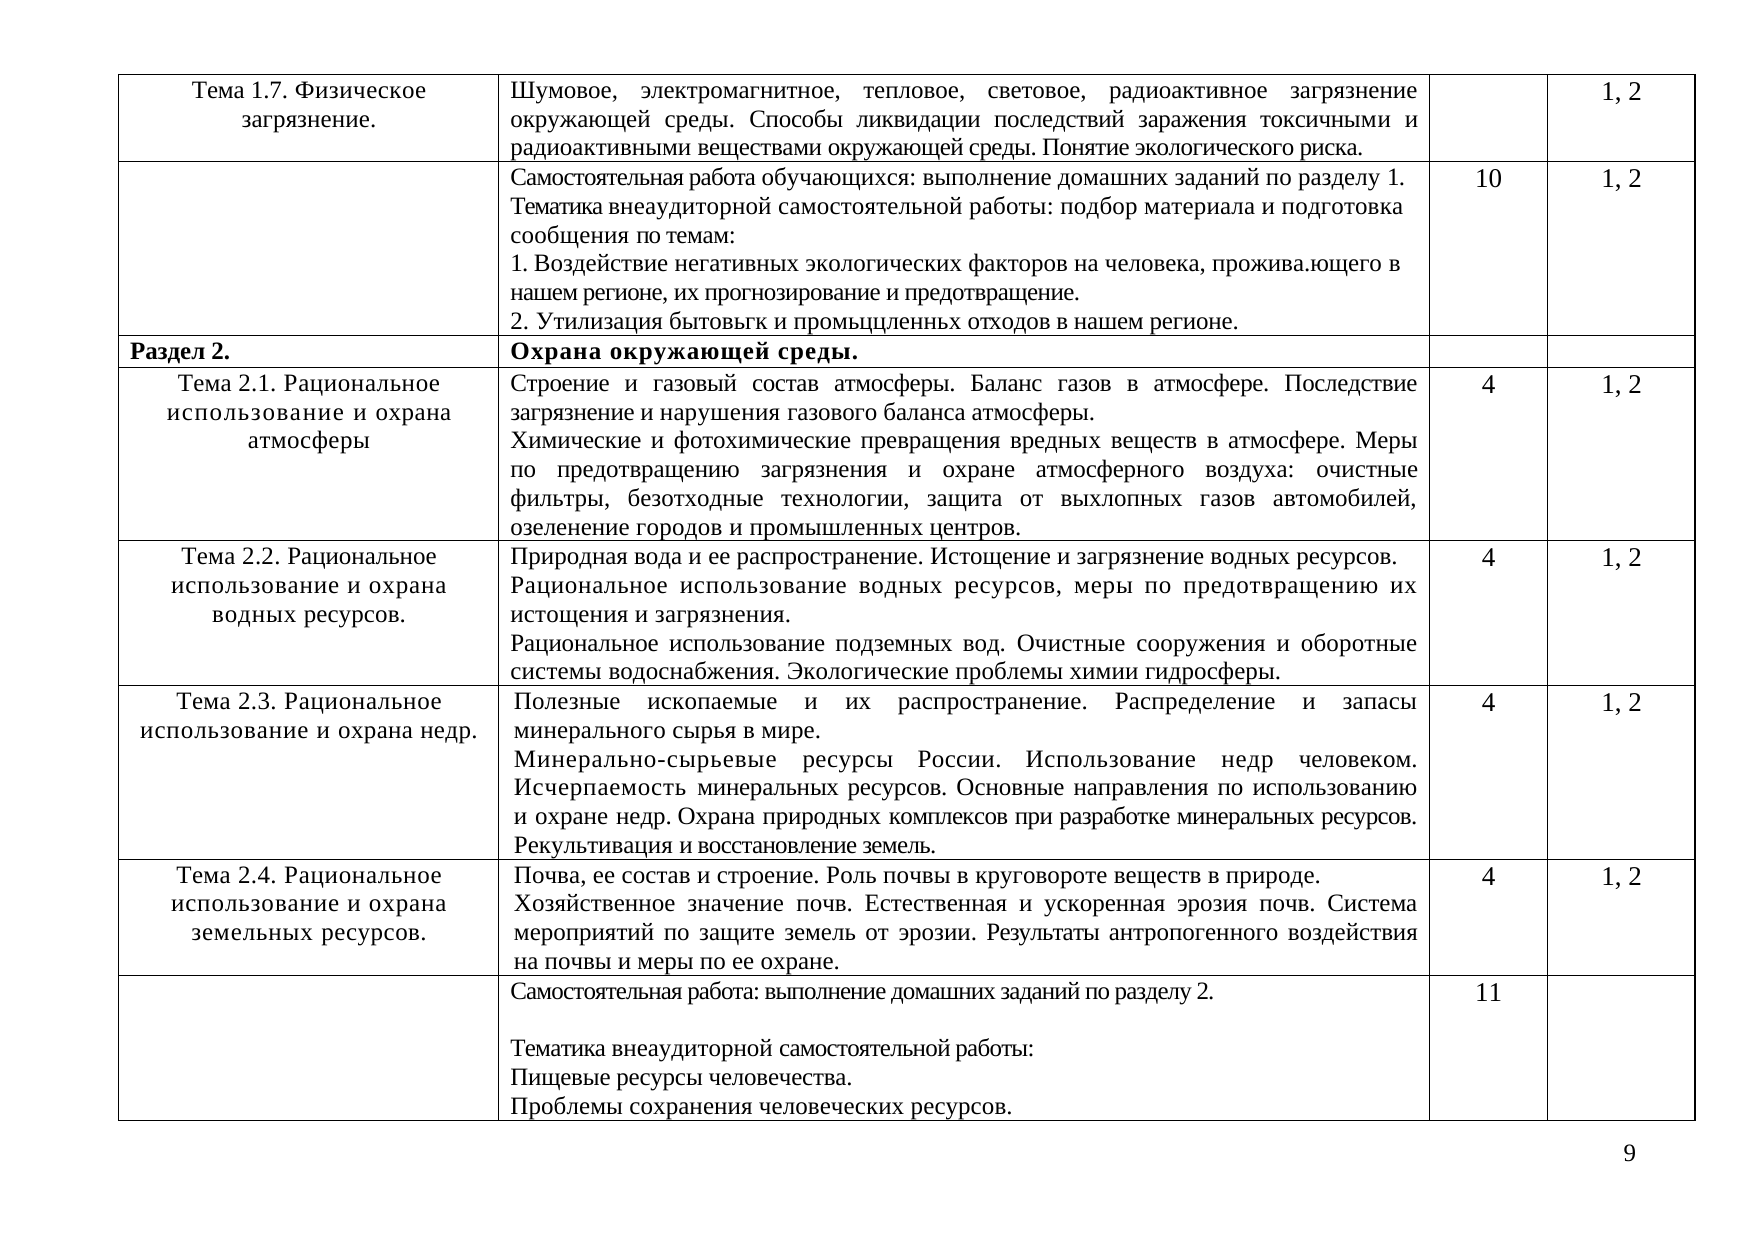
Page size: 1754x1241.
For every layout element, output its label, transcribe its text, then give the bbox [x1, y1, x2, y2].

table_cell 10 [1430, 162, 1547, 335]
table_cell 1, 2 [1548, 162, 1694, 335]
table_cell 4 [1430, 860, 1547, 975]
table_cell Тема 2.4. Рациональное использование и охрана земельных ресурсов. [119, 860, 498, 975]
table_cell 1, 2 [1548, 860, 1694, 975]
table_cell [1548, 976, 1694, 1119]
table_cell Тема 1.7. Физическое загрязнение. [119, 75, 498, 161]
table_cell 4 [1430, 541, 1547, 685]
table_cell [499, 976, 1429, 1119]
table_cell Природная вода и ее распространение. Истощение и загрязнение водных ресурсов. Рациональное использование водных ресурсов, меры по предотвращению их истощения и загрязнения. Рациональное использование подземных вод. Очистные сооружения и оборотные системы водоснабжения. Экологические проблемы химии гидросферы. [499, 541, 1429, 685]
table_cell Почва, ее состав и строение. Роль почвы в круговороте веществ в природе. Хозяйственное значение почв. Естественная и ускоренная эрозия почв. Система мероприятий по защите земель от эрозии. Результаты антропогенного воздействия на почвы и меры по ее охране. [499, 860, 1429, 975]
table_cell Самостоятельная работа обучающихся: выполнение домашних заданий по разделу 1. Тематика внеаудиторной самостоятельной работы: подбор материала и подготовка сообщения по темам: 1. Воздействие негативных экологических факторов на человека, прожива.ющего в нашем регионе, их прогнозирование и предотвращение. 2. Утилизация бытовьгк и промьццленньх отходов в нашем регионе. [499, 162, 1429, 335]
table_cell Строение и газовый состав атмосферы. Баланс газов в атмосфере. Последствие загрязнение и нарушения газового баланса атмосферы. Химические и фотохимические превращения вредных веществ в атмосфере. Меры по предотвращению загрязнения и охране атмосферного воздуха: очистные фильтры, безотходные технологии, защита от выхлопных газов автомобилей, озеленение городов и промышленных центров. [499, 368, 1429, 540]
table_cell Охрана окружающей среды. [499, 336, 1429, 367]
table_cell [1548, 336, 1694, 367]
table_cell Шумовое, электромагнитное, тепловое, световое, радиоактивное загрязнение окружающей среды. Способы ликвидации последствий заражения токсичными и радиоактивными веществами окружающей среды. Понятие экологического риска. [499, 75, 1429, 161]
table_cell Раздел 2. [119, 336, 498, 367]
table_cell Тема 2.1. Рациональное использование и охрана атмосферы [119, 368, 498, 540]
table_cell [1430, 336, 1547, 367]
table_cell 1, 2 [1548, 541, 1694, 685]
table_cell [1430, 75, 1547, 161]
table_cell Полезные ископаемые и их распространение. Распределение и запасы минерального сырья в мире. Минерально-сырьевые ресурсы России. Использование недр человеком. Исчерпаемость минеральных ресурсов. Основные направления по использованию и охране недр. Охрана природных комплексов при разработке минеральных ресурсов. Рекультивация и восстановление земель. [499, 686, 1429, 859]
table_cell 1, 2 [1548, 686, 1694, 859]
table_cell 4 [1430, 368, 1547, 540]
table_cell Тема 2.2. Рациональное использование и охрана водных ресурсов. [119, 541, 498, 685]
table_cell [119, 976, 498, 1119]
table_cell [119, 162, 498, 335]
table_cell Тема 2.3. Рациональное использование и охрана недр. [119, 686, 498, 859]
table_cell 1, 2 [1548, 75, 1694, 161]
table_cell 11 [1430, 976, 1547, 1119]
table_cell 1, 2 [1548, 368, 1694, 540]
table_cell 4 [1430, 686, 1547, 859]
